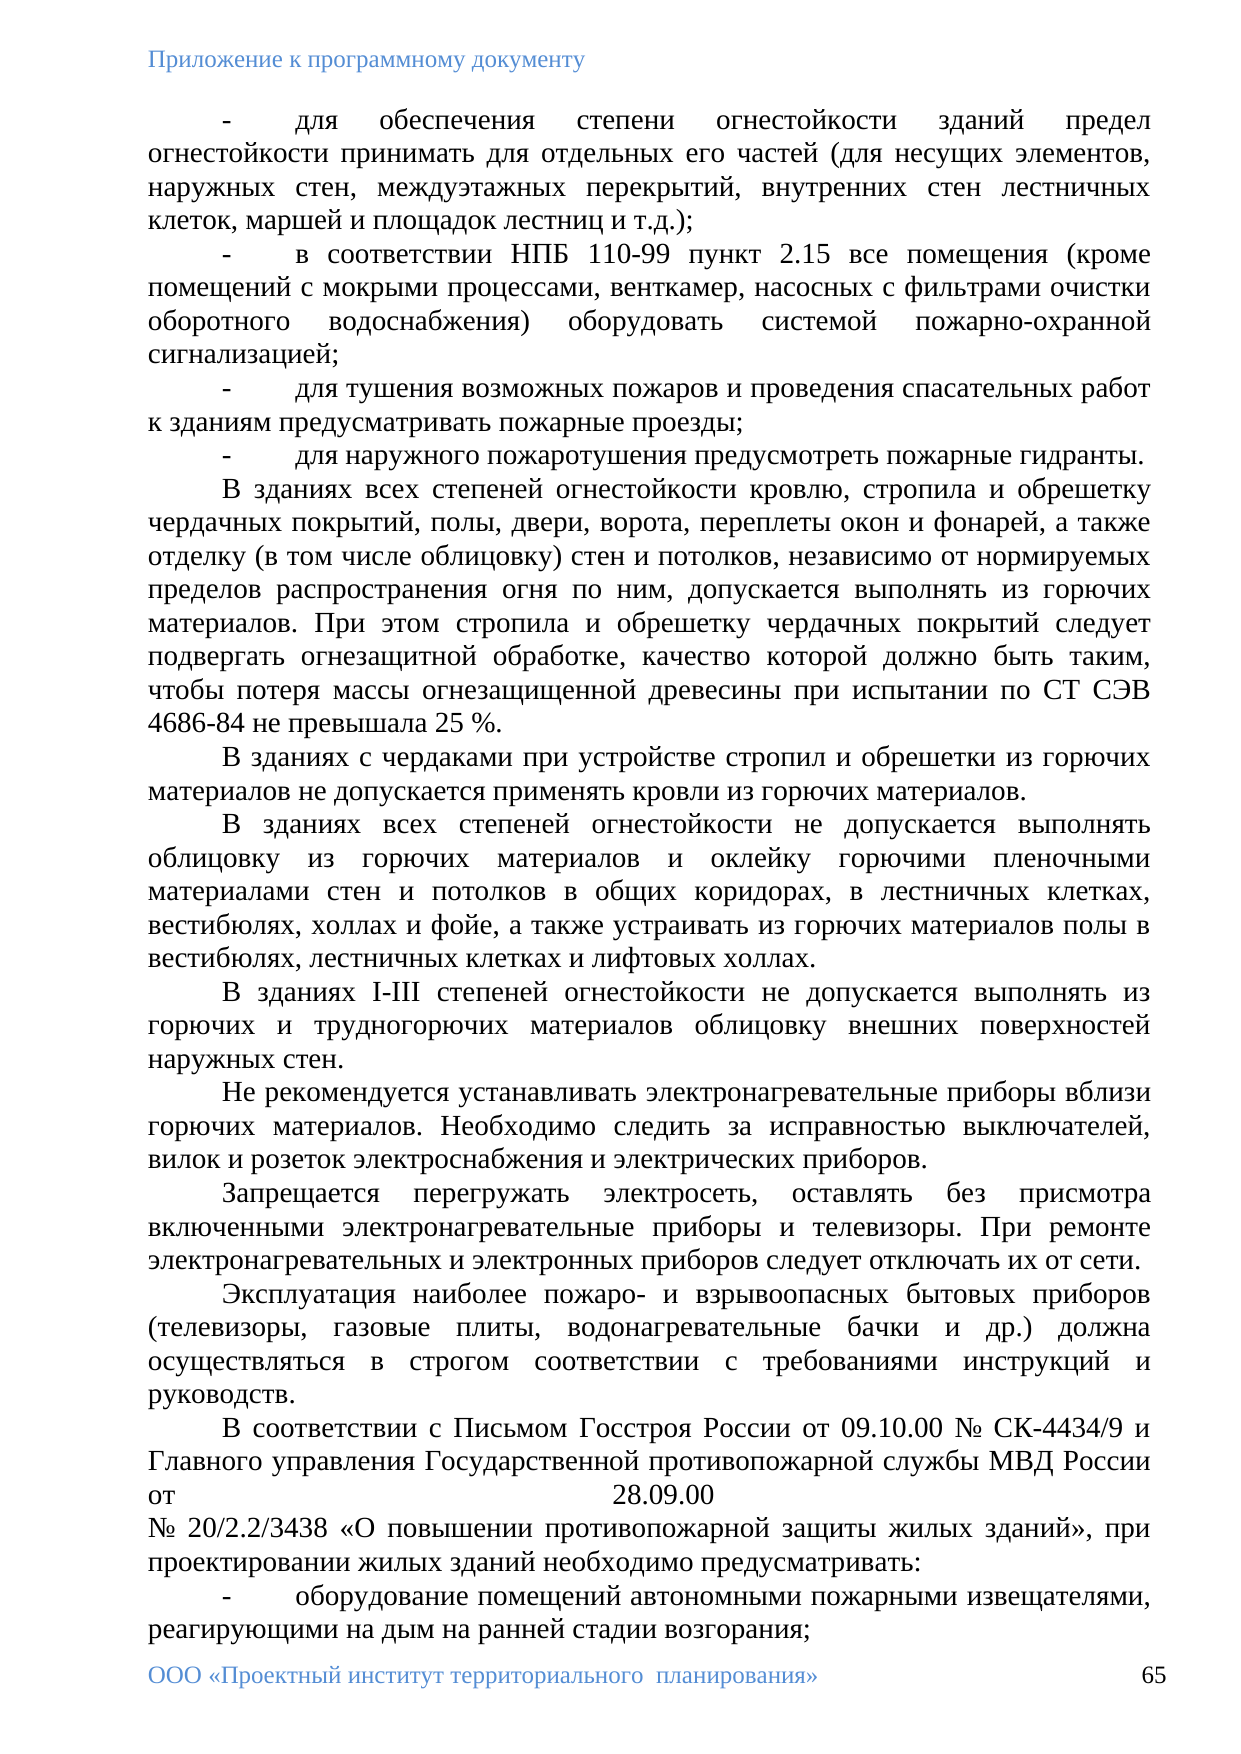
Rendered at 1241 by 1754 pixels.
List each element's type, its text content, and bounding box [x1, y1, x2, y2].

text Запрещается перегружать электросеть, оставлять без присмотра включенными электронагревательные приборы и телевизоры. При ремонте электронагревательных и электронных приборов следует отключать их от сети. [148, 1175, 1152, 1276]
list оборудование помещений автономными пожарными извещателями, реагирующими на дым на ранней стадии возгорания; [148, 1578, 1152, 1645]
text В зданиях всех степеней огнестойкости не допускается выполнять облицовку из горючих материалов и оклейку горючими пленочными материалами стен и потолков в общих коридорах, в лестничных клетках, вестибюлях, холлах и фойе, а также устраивать из горючих материалов полы в вестибюлях, лестничных клетках и лифтовых холлах. [148, 806, 1152, 974]
text В соответствии с Письмом Госстроя России от 09.10.00 № СК-4434/9 и Главного управления Государственной противопожарной службы МВД России от 28.09.00 № 20/2.2/3438 «О повышении противопожарной защиты жилых зданий», при проектировании жилых зданий необходимо предусматривать: [148, 1410, 1152, 1578]
list в соответствии НПБ 110-99 пункт 2.15 все помещения (кроме помещений с мокрыми процессами, венткамер, насосных с фильтрами очистки оборотного водоснабжения) оборудовать системой пожарно-охранной сигнализацией; [148, 236, 1152, 370]
text В зданиях всех степеней огнестойкости кровлю, стропила и обрешетку чердачных покрытий, полы, двери, ворота, переплеты окон и фонарей, а также отделку (в том числе облицовку) стен и потолков, независимо от нормируемых пределов распространения огня по ним, допускается выполнять из горючих материалов. При этом стропила и обрешетку чердачных покрытий следует подвергать огнезащитной обработке, качество которой должно быть таким, чтобы потеря массы огнезащищенной древесины при испытании по СТ СЭВ 4686-84 не превышала 25 %. [148, 471, 1152, 739]
text Не рекомендуется устанавливать электронагревательные приборы вблизи горючих материалов. Необходимо следить за исправностью выключателей, вилок и розеток электроснабжения и электрических приборов. [148, 1074, 1152, 1175]
text В зданиях I-III степеней огнестойкости не допускается выполнять из горючих и трудногорючих материалов облицовку внешних поверхностей наружных стен. [148, 974, 1152, 1074]
list для обеспечения степени огнестойкости зданий предел огнестойкости принимать для отдельных его частей (для несущих элементов, наружных стен, междуэтажных перекрытий, внутренних стен лестничных клеток, маршей и площадок лестниц и т.д.); [148, 102, 1152, 236]
text В зданиях с чердаками при устройстве стропил и обрешетки из горючих материалов не допускается применять кровли из горючих материалов. [148, 739, 1152, 806]
list для наружного пожаротушения предусмотреть пожарные гидранты. [148, 437, 1152, 471]
text Эксплуатация наиболее пожаро- и взрывоопасных бытовых приборов (телевизоры, газовые плиты, водонагревательные бачки и др.) должна осуществляться в строгом соответствии с требованиями инструкций и руководств. [148, 1276, 1152, 1410]
list для тушения возможных пожаров и проведения спасательных работ к зданиям предусматривать пожарные проезды; [148, 370, 1152, 437]
